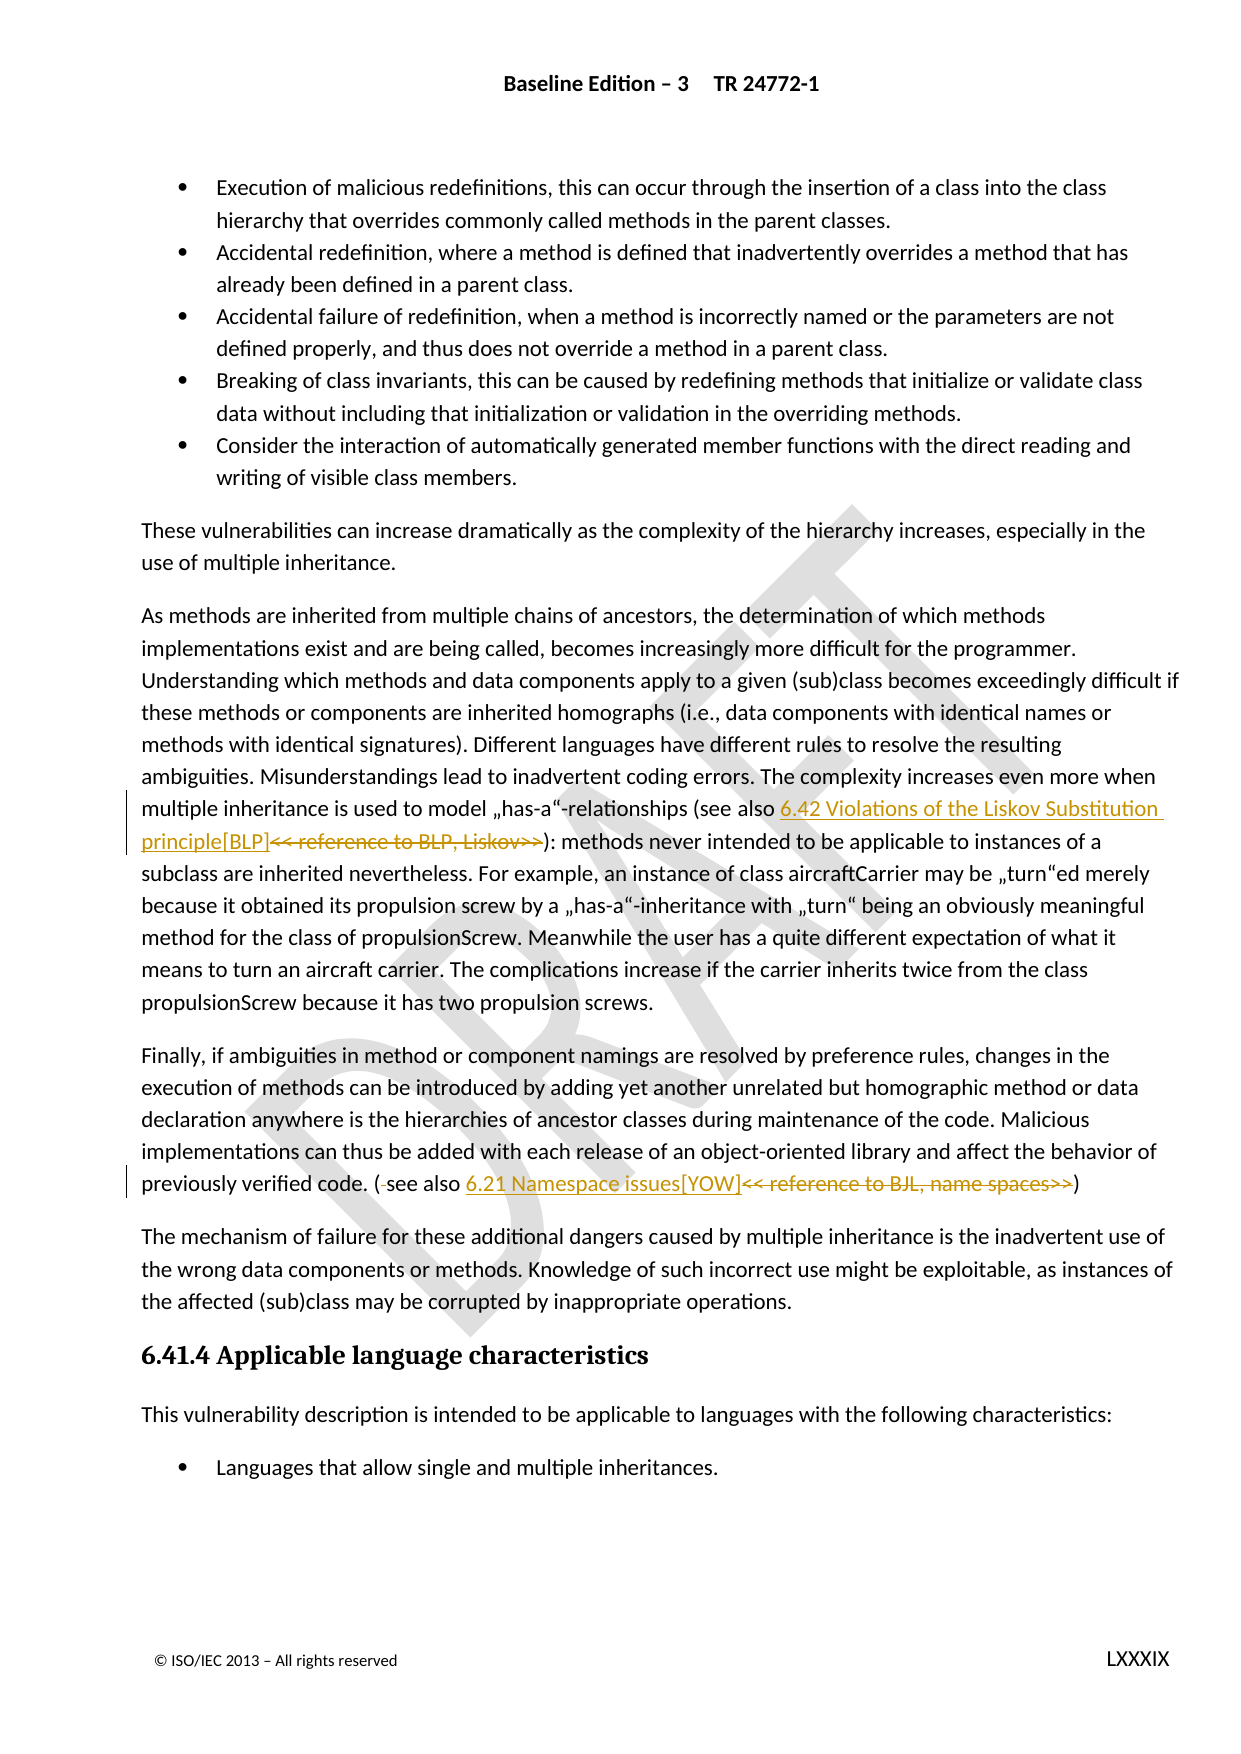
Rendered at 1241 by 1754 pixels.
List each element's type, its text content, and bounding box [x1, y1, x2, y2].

list Consider the interaction of automatically generated member functions with the direct reading and writing of visible class members. [178, 431, 1182, 491]
text As methods are inherited from multiple chains of ancestors, the determination of which methods implementations exist and are being called, becomes increasingly more difficult for the programmer. Understanding which methods and data components apply to a given (sub)class becomes exceedingly difficult if these methods or components are inherited homographs (i.e., data components with identical names or methods with identical signatures). Different languages have different rules to resolve the resulting ambiguities. Misunderstandings lead to inadvertent coding errors. The complexity increases even more when multiple inheritance is used to model „has-a“-relationships (see also ): methods never intended to be applicable to instances of a subclass are inherited nevertheless. For example, an instance of class aircraftCarrier may be „turn“ed merely because it obtained its propulsion screw by a „has-a“-inheritance with „turn“ being an obviously meaningful method for the class of propulsionScrew. Meanwhile the user has a quite different expectation of what it means to turn an aircraft carrier. The complications increase if the carrier inherits twice from the class propulsionScrew because it has two propulsion screws. [141, 601, 1182, 1016]
list Accidental failure of redefinition, when a method is incorrectly named or the parameters are not defined properly, and thus does not override a method in a parent class. [178, 302, 1182, 362]
list Execution of malicious redefinitions, this can occur through the insertion of a class into the class hierarchy that overrides commonly called methods in the parent classes. [178, 173, 1182, 234]
text This vulnerability description is intended to be applicable to languages with the following characteristics: [141, 1400, 1182, 1428]
list Accidental redefinition, where a method is defined that inadvertently overrides a method that has already been defined in a parent class. [178, 238, 1182, 298]
text These vulnerabilities can increase dramatically as the complexity of the hierarchy increases, especially in the use of multiple inheritance. [141, 516, 1182, 576]
list Breaking of class invariants, this can be caused by redefining methods that initialize or validate class data without including that initialization or validation in the overriding methods. [178, 367, 1182, 427]
subtitle 6.41.4 Applicable language characteristics [141, 1340, 1182, 1371]
text The mechanism of failure for these additional dangers caused by multiple inheritance is the inadvertent use of the wrong data components or methods. Knowledge of such incorrect use might be exploitable, as instances of the affected (sub)class may be corrupted by inappropriate operations. [141, 1222, 1182, 1315]
text Finally, if ambiguities in method or component namings are resolved by preference rules, changes in the execution of methods can be introduced by adding yet another unrelated but homographic method or data declaration anywhere is the hierarchies of ancestor classes during maintenance of the code. Malicious implementations can thus be added with each release of an object-oriented library and affect the behavior of previously verified code. (see also ) [141, 1041, 1182, 1197]
list Languages that allow single and multiple inheritances. [178, 1453, 1182, 1481]
